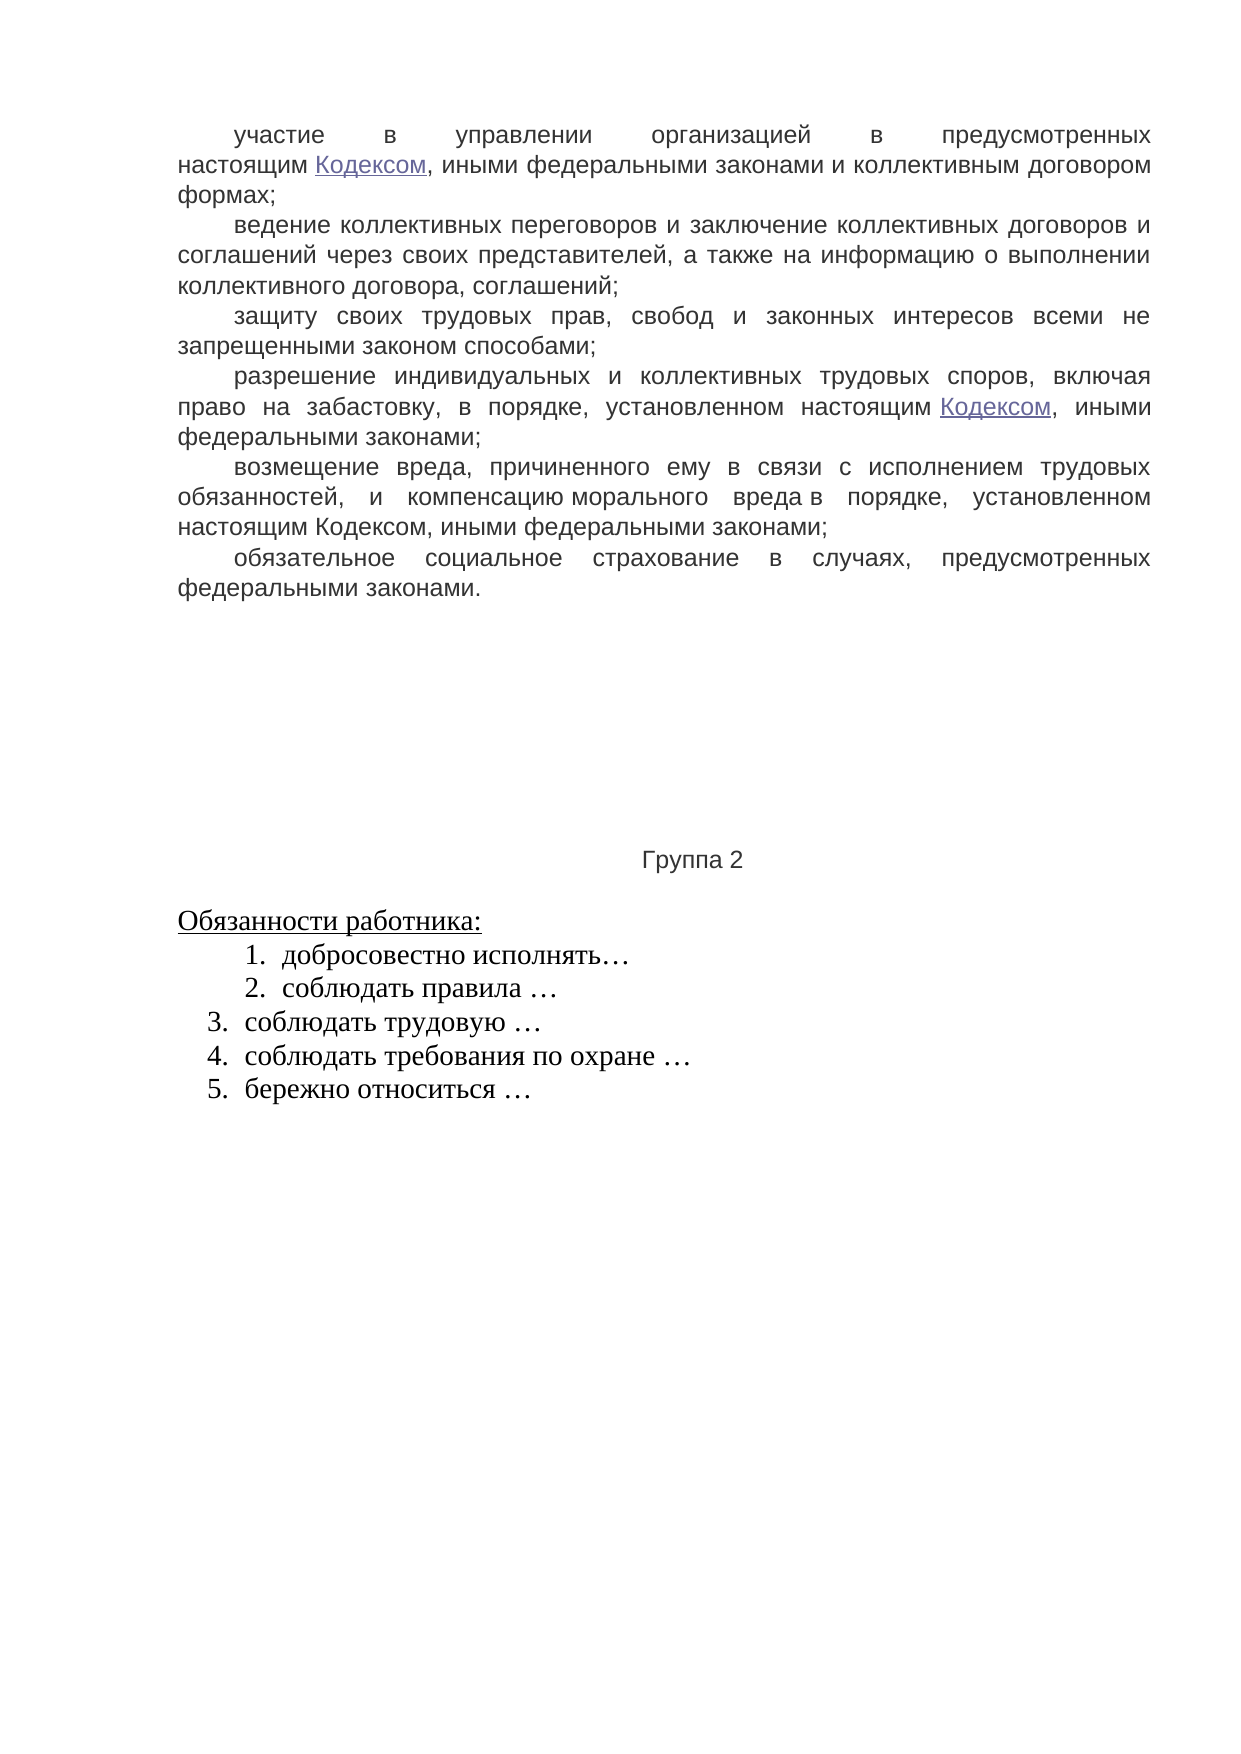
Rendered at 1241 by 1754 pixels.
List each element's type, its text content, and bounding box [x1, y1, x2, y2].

list соблюдать правила … [244, 971, 1152, 1004]
text разрешение индивидуальных и коллективных трудовых споров, включая право на забастовку, в порядке, установленном настоящим Кодексом, иными федеральными законами; [177, 360, 1152, 450]
text Группа 2 [177, 843, 1152, 873]
text участие в управлении организацией в предусмотренных настоящим Кодексом, иными федеральными законами и коллективным договором формах; [177, 118, 1152, 209]
list соблюдать требования по охране … [207, 1038, 1152, 1071]
text ведение коллективных переговоров и заключение коллективных договоров и соглашений через своих представителей, а также на информацию о выполнении коллективного договора, соглашений; [177, 209, 1152, 299]
text обязательное социальное страхование в случаях, предусмотренных федеральными законами. [177, 541, 1152, 601]
text защиту своих трудовых прав, свобод и законных интересов всеми не запрещенными законом способами; [177, 299, 1152, 360]
list соблюдать трудовую … [207, 1004, 1152, 1038]
text Обязанности работника: [177, 903, 1152, 937]
list добросовестно исполнять… [244, 937, 1152, 971]
text возмещение вреда, причиненного ему в связи с исполнением трудовых обязанностей, и компенсацию морального вреда в порядке, установленном настоящим Кодексом, иными федеральными законами; [177, 450, 1152, 541]
list бережно относиться … [207, 1071, 1152, 1105]
